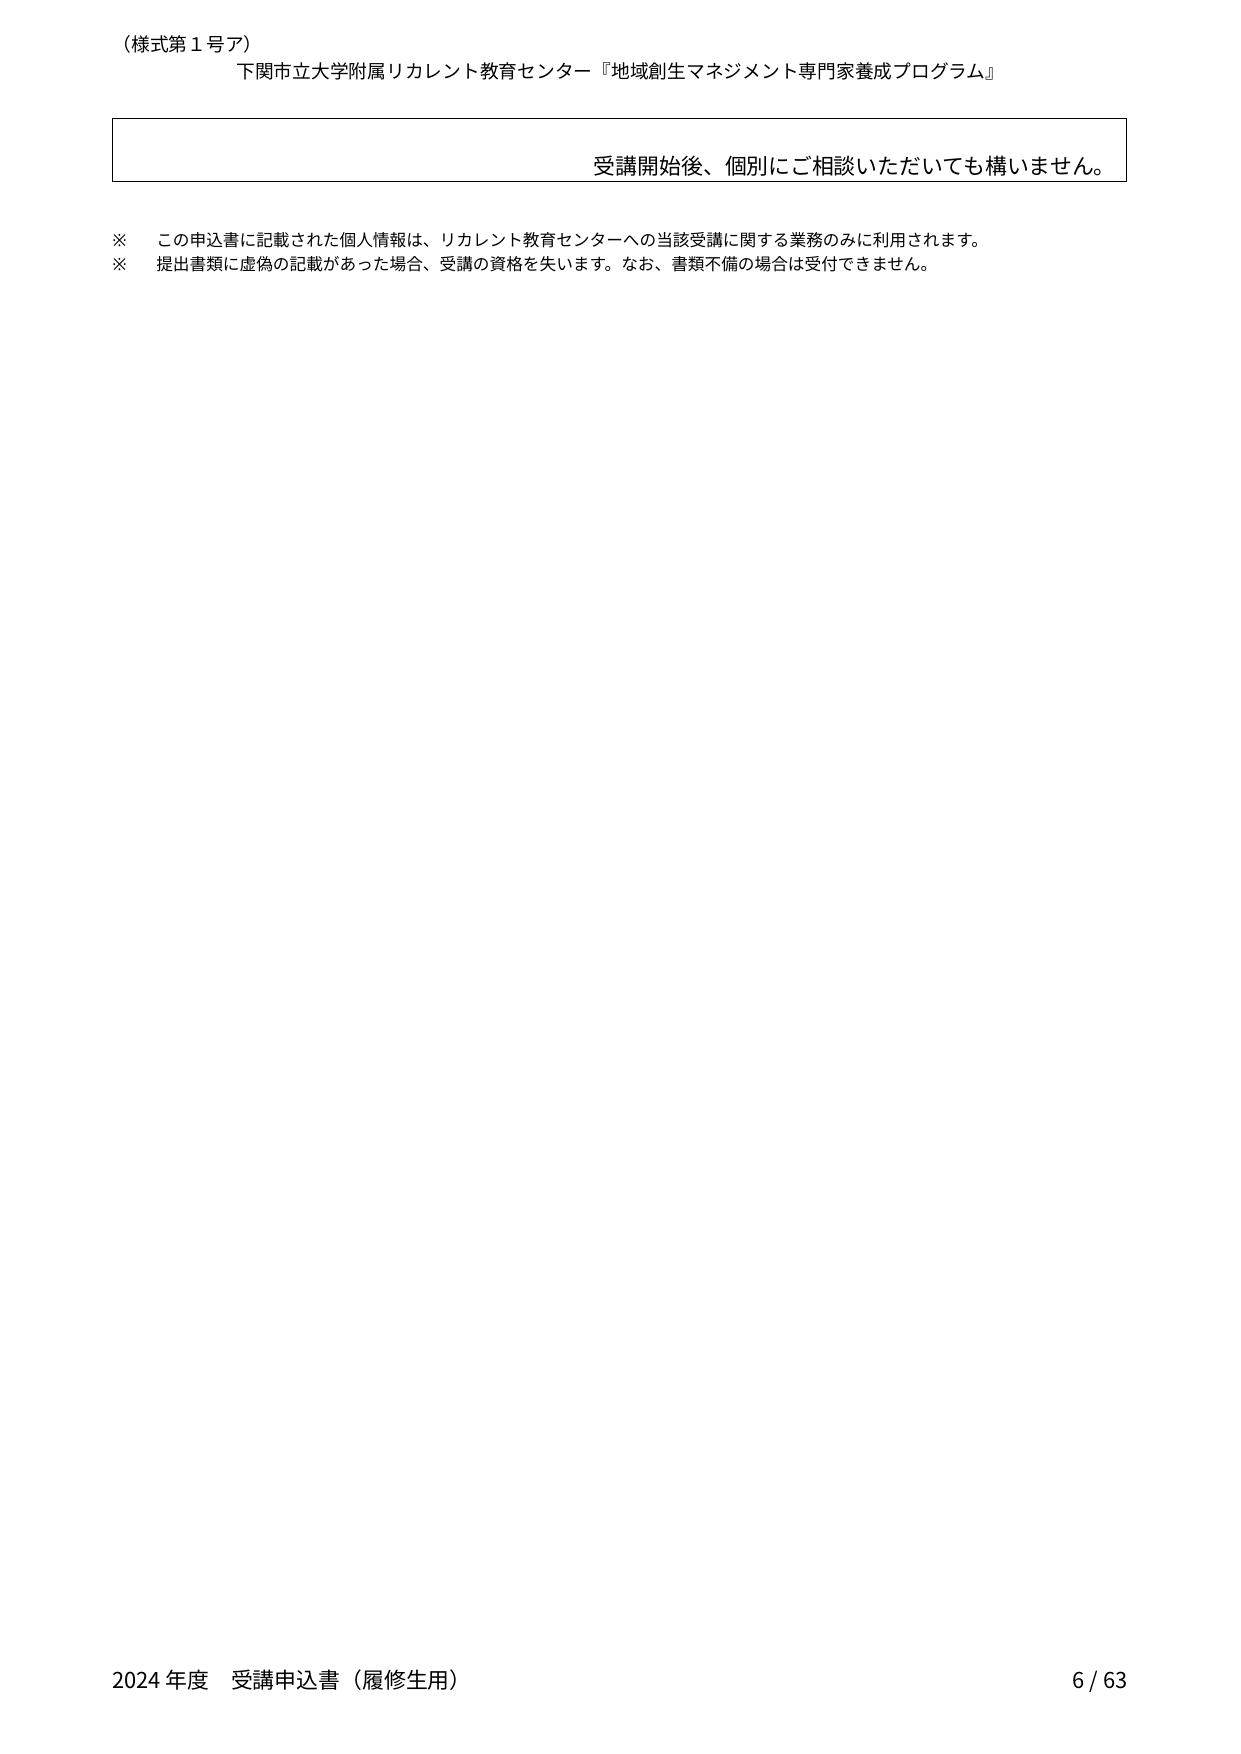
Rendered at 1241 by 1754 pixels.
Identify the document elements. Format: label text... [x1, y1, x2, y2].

list 提出書類に虚偽の記載があった場合、受講の資格を失います。なお、書類不備の場合は受付できません。 [112, 251, 1128, 276]
list この申込書に記載された個人情報は、リカレント教育センターへの当該受講に関する業務のみに利用されます。 [112, 227, 1128, 251]
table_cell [113, 119, 1126, 181]
